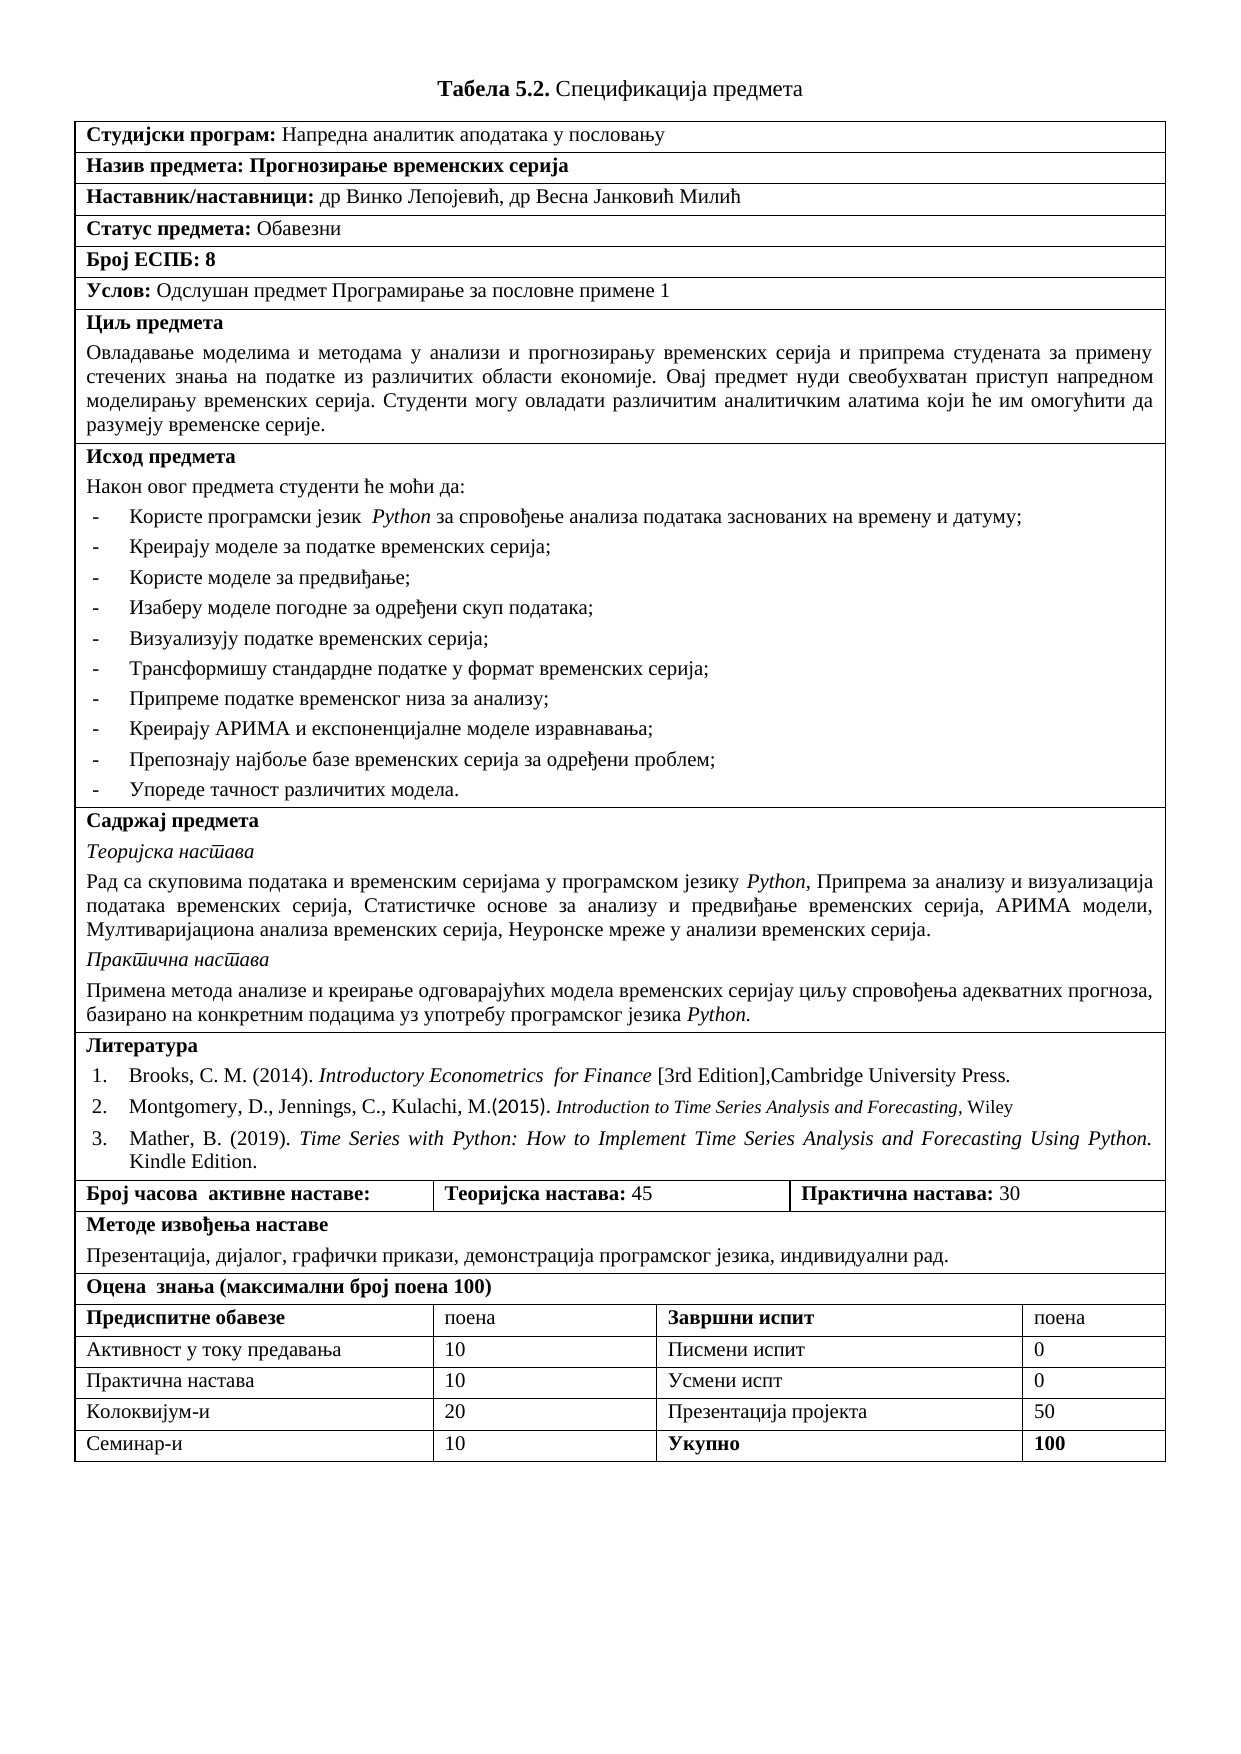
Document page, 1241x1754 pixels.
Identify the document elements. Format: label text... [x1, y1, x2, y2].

table_cell Укупно [657, 1431, 1022, 1461]
table_cell Писмени испит [657, 1337, 1022, 1367]
table_cell Услов: Одслушан предмет Програмирање за пословне примене 1 [76, 278, 1165, 309]
table_cell поена [1023, 1305, 1165, 1336]
table_cell Активност у току предавања [76, 1337, 433, 1367]
table_cell Презентација пројекта [657, 1399, 1022, 1429]
table_cell Семинар-и [76, 1431, 433, 1461]
table_cell Теоријска настава: 45 [434, 1181, 789, 1211]
table_cell Циљ предмета Овладавање моделима и методама у анализи и прогнозирању временских серија и припрема студената за примену стечених знања на податке из различитих области економије. Овај предмет нуди свеобухватан приступ напредном моделирању временских серија. Студенти могу овладати различитим аналитичким алатима који ће им омогућити да разумеју временске серије. [76, 310, 1165, 442]
table_cell Исход предмета Након овог предмета студенти ће моћи да: Користе програмски језик Python за спровођење анализа података заснованих на времену и датуму; Креирају моделе за податке временских серија; Користе моделе за предвиђање; Изаберу моделе погодне за одређени скуп података; Визуализују податке временских серија; Трансформишу стандардне податке у формат временских серија; Припреме податке временског низа за анализу; Креирају АРИМА и експоненцијалне моделе изравнавања; Препознају најбоље базе временских серија за одређени проблем; Упореде тачност различитих модела. [76, 444, 1165, 807]
table_cell 0 [1023, 1368, 1165, 1398]
table_cell 0 [1023, 1337, 1165, 1367]
table_cell 10 [434, 1368, 656, 1398]
table_cell поена [434, 1305, 656, 1336]
table_cell Методе извођења наставе Презентацијa, дијалог, графички прикази, демонстрација програмског језика, индивидуални рад. [76, 1212, 1165, 1273]
table_cell Литература Brooks, C. М. (2014). Introductory Econometrics for Finance [3rd Edition],Cambridge University Press. Montgomery, D., Jennings, C., Kulachi, M.(2015). Introduction to Time Series Analysis and Forecasting, Wiley Mather, B. (2019). Time Series with Python: How to Implement Time Series Analysis and Forecasting Using Python. Kindle Edition. [76, 1033, 1165, 1180]
table_cell Практична настава: 30 [791, 1181, 1165, 1211]
table_cell Број ЕСПБ: 8 [76, 247, 1165, 277]
table_cell 100 [1023, 1431, 1165, 1461]
table_cell Практична настава [76, 1368, 433, 1398]
table_cell Усмени испт [657, 1368, 1022, 1398]
text Табела 5.2. Спецификација предмета [75, 75, 1165, 101]
table_cell Предиспитне обавезе [76, 1305, 433, 1336]
table_cell Завршни испит [657, 1305, 1022, 1336]
table_cell Број часова активне наставе: [76, 1181, 433, 1211]
table_cell Оцена знања (максимални број поена 100) [76, 1274, 1165, 1304]
table_cell Наставник/наставници: др Винко Лепојевић, др Весна Јанковић Милић [76, 184, 1165, 214]
table_cell Садржај предмета Теоријска настава Рад са скуповима података и временским серијама у програмском језику Python, Припрема за анализу и визуализација података временских серија, Статистичке основе за анализу и предвиђање временских серија, АРИМА модели, Мултиваријациона анализа временских серија, Неуронске мреже у анализи временских серија. Практична настава Примена метода анализе и креирање одговарајућих модела временских серијау циљу спровођења адекватних прогноза, базирано на конкретним подацима уз употребу програмског језика Python. [76, 808, 1165, 1032]
table_header Студијски програм: Напредна аналитик аподатака у пословању [76, 122, 1165, 152]
table_cell 10 [434, 1337, 656, 1367]
table_cell 10 [434, 1431, 656, 1461]
table_cell 20 [434, 1399, 656, 1429]
table_cell Назив предмета: Прогнозирање временских серија [76, 153, 1165, 183]
table_cell Колоквијум-и [76, 1399, 433, 1429]
table_cell Статус предмета: Обавезни [76, 216, 1165, 246]
table_cell 50 [1023, 1399, 1165, 1429]
